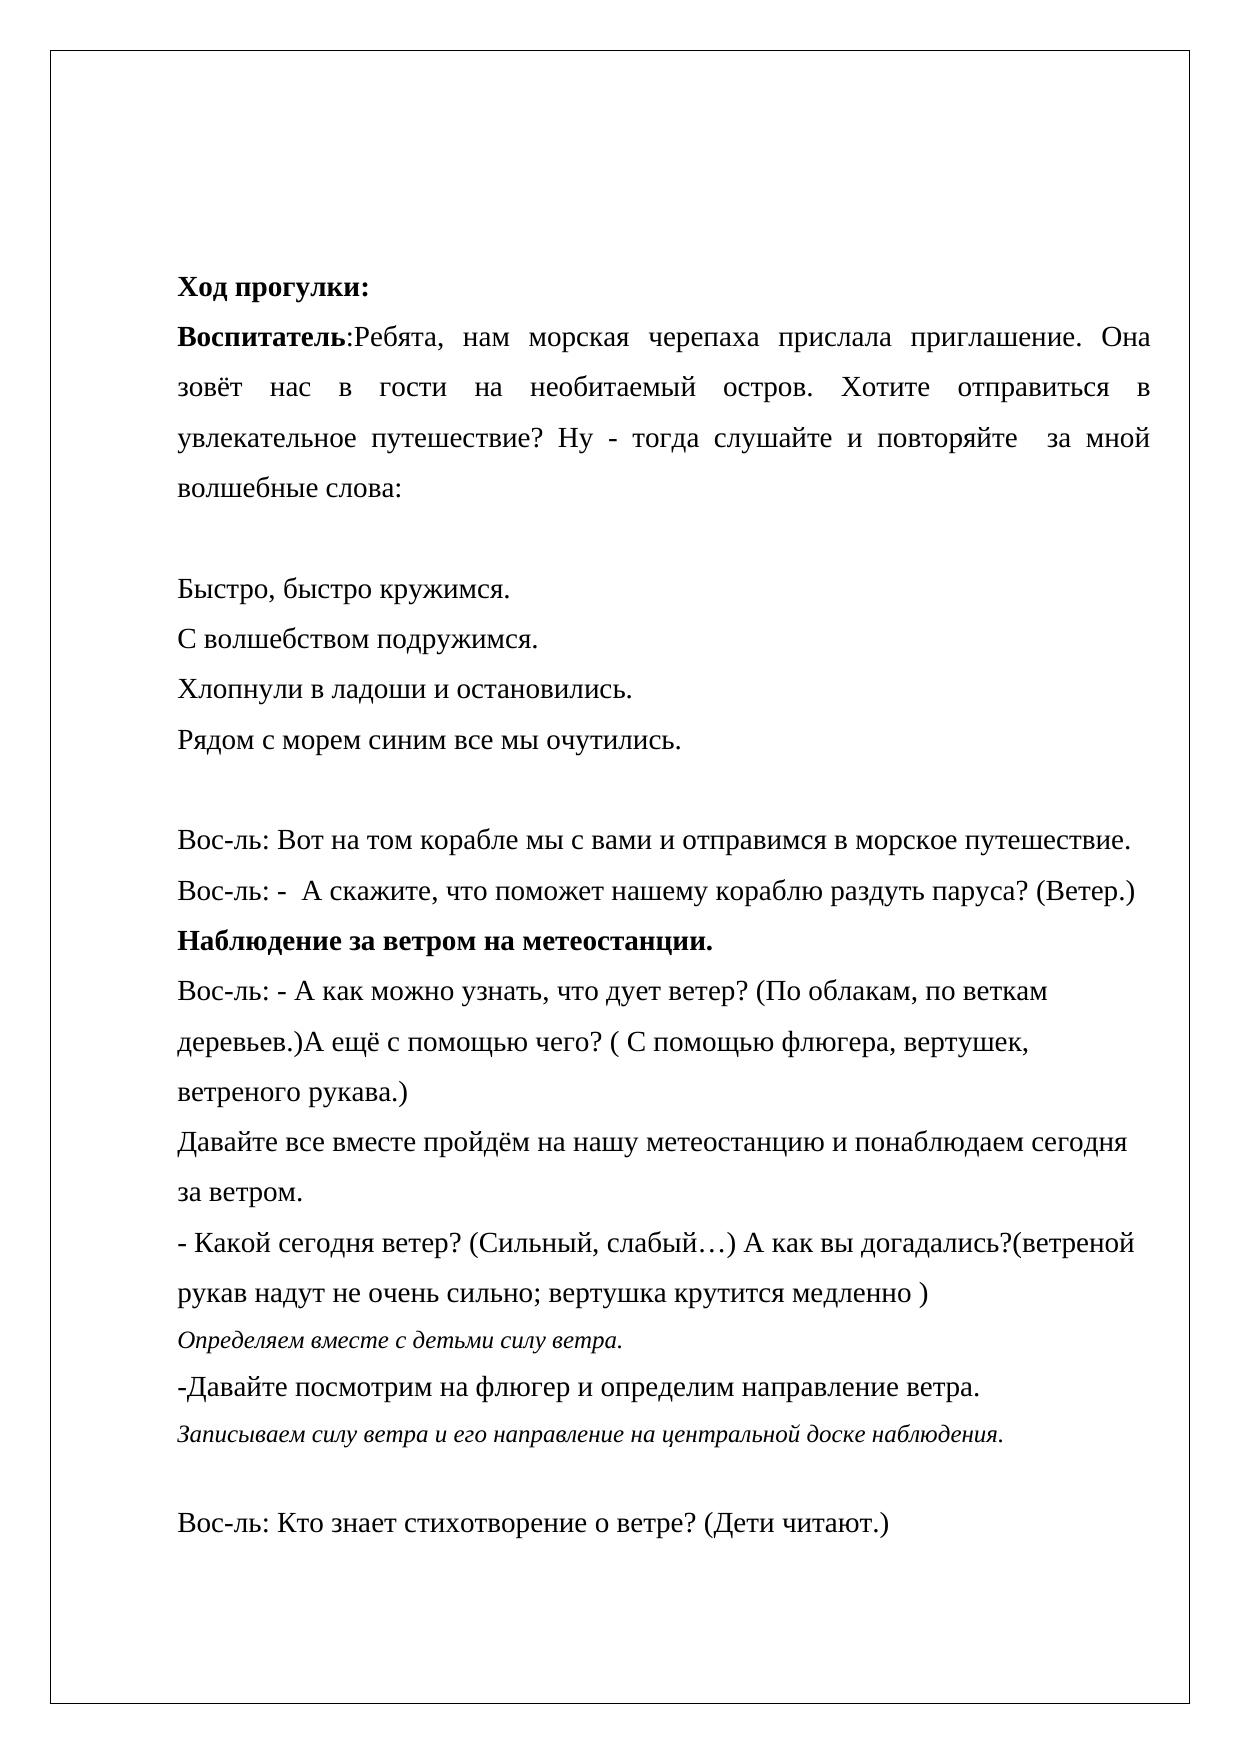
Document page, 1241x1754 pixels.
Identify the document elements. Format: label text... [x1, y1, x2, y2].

text Вос-ль: Вот на том корабле мы с вами и отправимся в морское путешествие. [177, 822, 1152, 856]
text Вос-ль: - А как можно узнать, что дует ветер? (По облакам, по веткам деревьев.)А ещё с помощью чего? ( С помощью флюгера, вертушек, ветреного рукава.) [177, 973, 1152, 1107]
text Воспитатель:Ребята, нам морская черепаха прислала приглашение. Она зовёт нас в гости на необитаемый остров. Хотите отправиться в увлекательное путешествие? Ну - тогда слушайте и повторяйте за мной волшебные слова: [177, 319, 1152, 504]
text Вос-ль: Кто знает стихотворение о ветре? (Дети читают.) [177, 1505, 1152, 1539]
text С волшебством подружимся. [177, 621, 1152, 655]
text Вос-ль: - А скажите, что поможет нашему кораблю раздуть паруса? (Ветер.) [177, 873, 1152, 906]
text Определяем вместе с детьми силу ветра. [177, 1326, 1152, 1354]
text Быстро, быстро кружимся. [177, 571, 1152, 604]
text Давайте все вместе пройдём на нашу метеостанцию и понаблюдаем сегодня за ветром. [177, 1124, 1152, 1208]
text Хлопнули в ладоши и остановились. [177, 671, 1152, 705]
text Рядом с морем синим все мы очутились. [177, 722, 1152, 755]
text Ход прогулки: [177, 269, 1152, 302]
text Наблюдение за ветром на метеостанции. [177, 923, 1152, 957]
text - Какой сегодня ветер? (Сильный, слабый…) А как вы догадались?(ветреной рукав надут не очень сильно; вертушка крутится медленно ) [177, 1225, 1152, 1309]
text -Давайте посмотрим на флюгер и определим направление ветра. [177, 1369, 1152, 1402]
text Записываем силу ветра и его направление на центральной доске наблюдения. [177, 1419, 1152, 1448]
